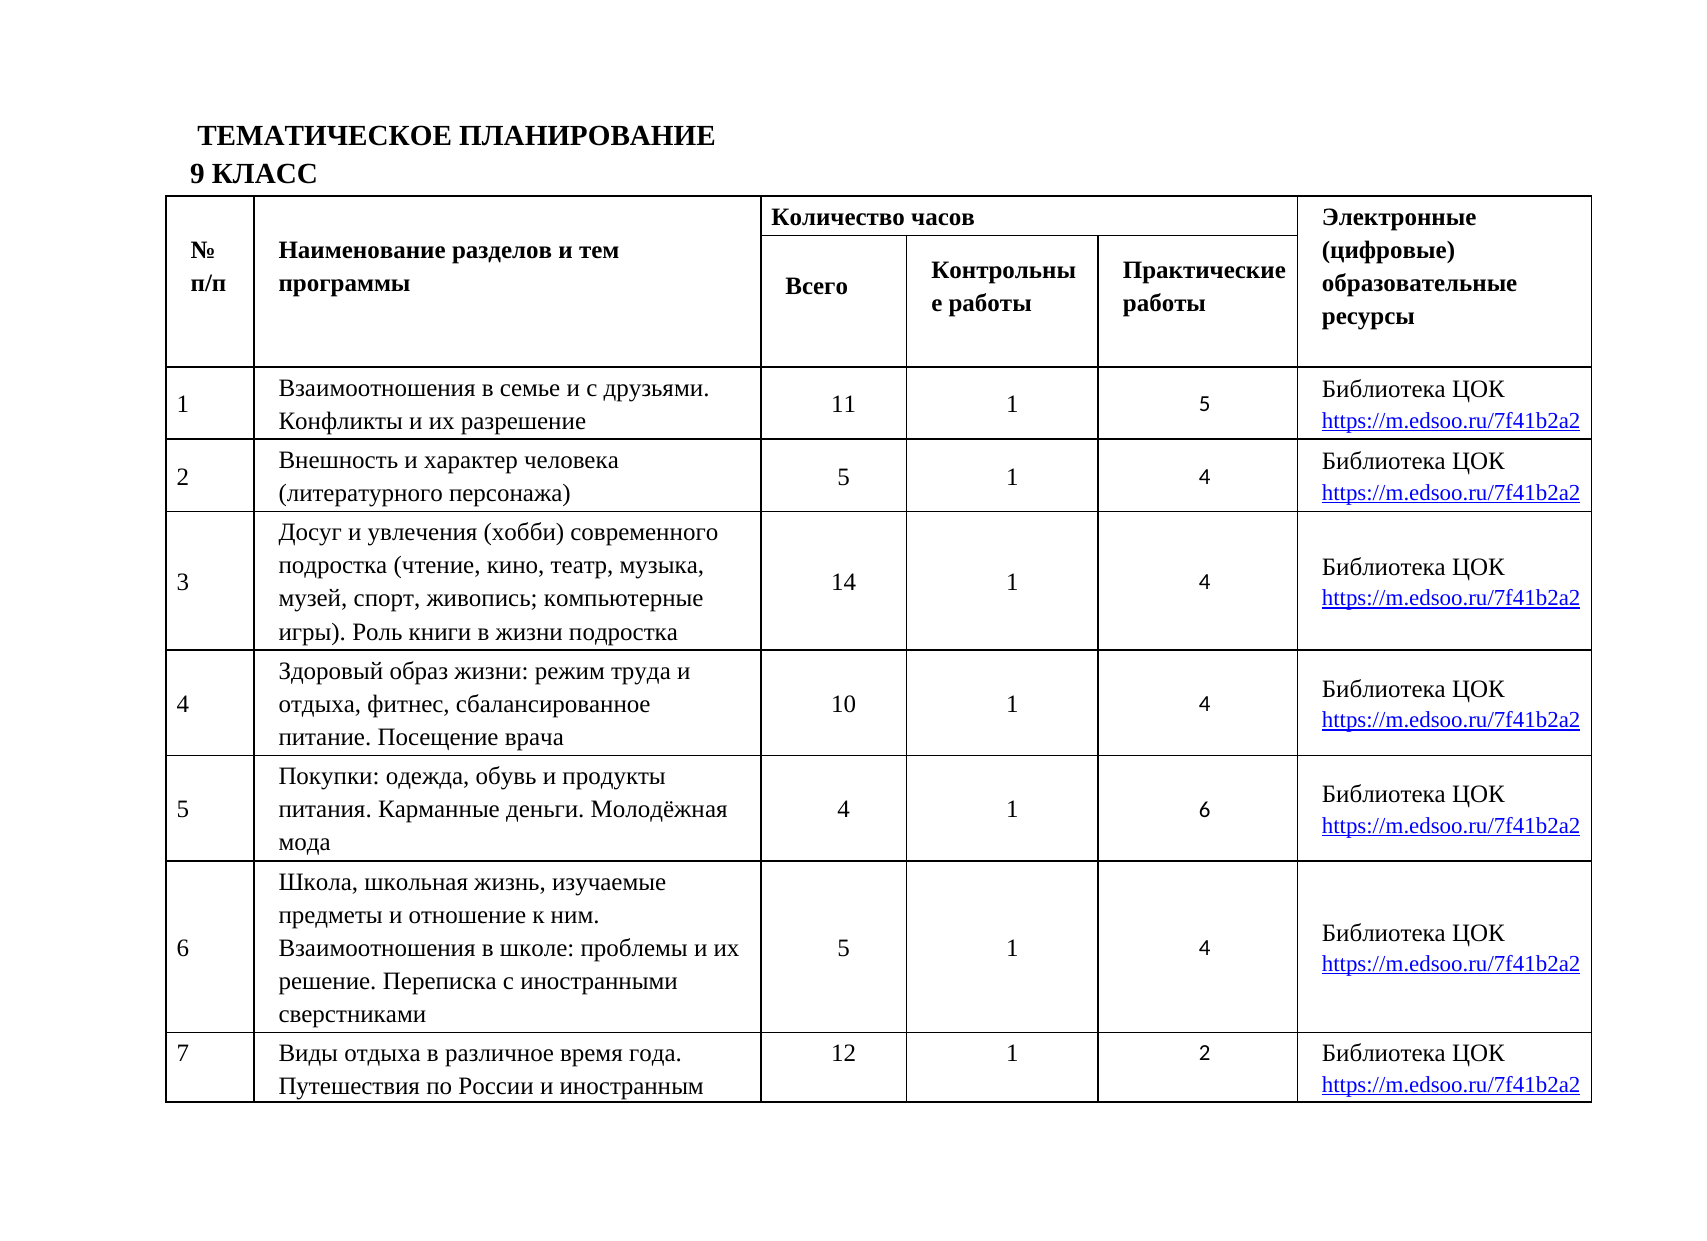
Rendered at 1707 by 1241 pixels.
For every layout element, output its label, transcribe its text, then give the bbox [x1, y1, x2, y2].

table_cell 11 [762, 368, 906, 438]
table_cell Внешность и характер человека (литературного персонажа) [255, 440, 760, 511]
table_cell 5 [1099, 368, 1297, 438]
table_cell Покупки: одежда, обувь и продукты питания. Карманные деньги. Молодёжная мода [255, 756, 760, 860]
table_header Количество часов [762, 197, 1297, 234]
table_cell 1 [907, 651, 1097, 754]
table_header Электронные (цифровые) образовательные ресурсы [1298, 197, 1591, 366]
table_cell Взаимоотношения в семье и с друзьями. Конфликты и их разрешение [255, 368, 760, 438]
table_header Наименование разделов и тем программы [255, 197, 760, 366]
table_cell 2 [167, 440, 253, 511]
table_cell 5 [762, 862, 906, 1031]
table_cell 5 [762, 440, 906, 511]
table_cell 4 [1099, 862, 1297, 1031]
table_cell 7 [167, 1033, 253, 1101]
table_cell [1298, 1033, 1591, 1101]
table_cell Библиотека ЦОК https://m.edsoo.ru/7f41b2a2 [1298, 651, 1591, 754]
text 9 КЛАСС [190, 157, 1618, 190]
table_cell Библиотека ЦОК https://m.edsoo.ru/7f41b2a2 [1298, 512, 1591, 649]
table_cell 3 [167, 512, 253, 649]
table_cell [1298, 862, 1591, 1031]
table_cell 1 [167, 368, 253, 438]
table_cell 14 [762, 512, 906, 649]
table_cell 4 [1099, 440, 1297, 511]
table_header № п/п [167, 197, 253, 366]
table_cell Библиотека ЦОК https://m.edsoo.ru/7f41b2a2 [1298, 368, 1591, 438]
table_cell Школа, школьная жизнь, изучаемые предметы и отношение к ним. Взаимоотношения в школе: проблемы и их решение. Переписка с иностранными сверстниками [255, 862, 760, 1031]
table_cell 4 [1099, 651, 1297, 754]
table_cell Контрольные работы [907, 236, 1097, 366]
table_cell 1 [907, 368, 1097, 438]
table_cell 4 [167, 651, 253, 754]
table_cell Библиотека ЦОК https://m.edsoo.ru/7f41b2a2 [1298, 440, 1591, 511]
table_cell 4 [762, 756, 906, 860]
table_cell 1 [907, 440, 1097, 511]
table_cell 1 [907, 1033, 1097, 1101]
table_cell 2 [1099, 1033, 1297, 1101]
table_cell Библиотека ЦОК https://m.edsoo.ru/7f41b2a2 [1298, 756, 1591, 860]
table_cell 1 [907, 756, 1097, 860]
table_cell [255, 1033, 760, 1101]
table_cell 12 [762, 1033, 906, 1101]
table_cell Практические работы [1099, 236, 1297, 366]
table_cell 1 [907, 862, 1097, 1031]
table_cell 4 [1099, 512, 1297, 649]
text ТЕМАТИЧЕСКОЕ ПЛАНИРОВАНИЕ [190, 118, 1618, 152]
table_cell 10 [762, 651, 906, 754]
table_cell 6 [1099, 756, 1297, 860]
table_cell Здоровый образ жизни: режим труда и отдыха, фитнес, сбалансированное питание. Посещение врача [255, 651, 760, 754]
table_cell Досуг и увлечения (хобби) современного подростка (чтение, кино, театр, музыка, музей, спорт, живопись; компьютерные игры). Роль книги в жизни подростка [255, 512, 760, 649]
table_cell Всего [762, 236, 906, 366]
table_cell 6 [167, 862, 253, 1031]
table_cell 1 [907, 512, 1097, 649]
table_cell 5 [167, 756, 253, 860]
